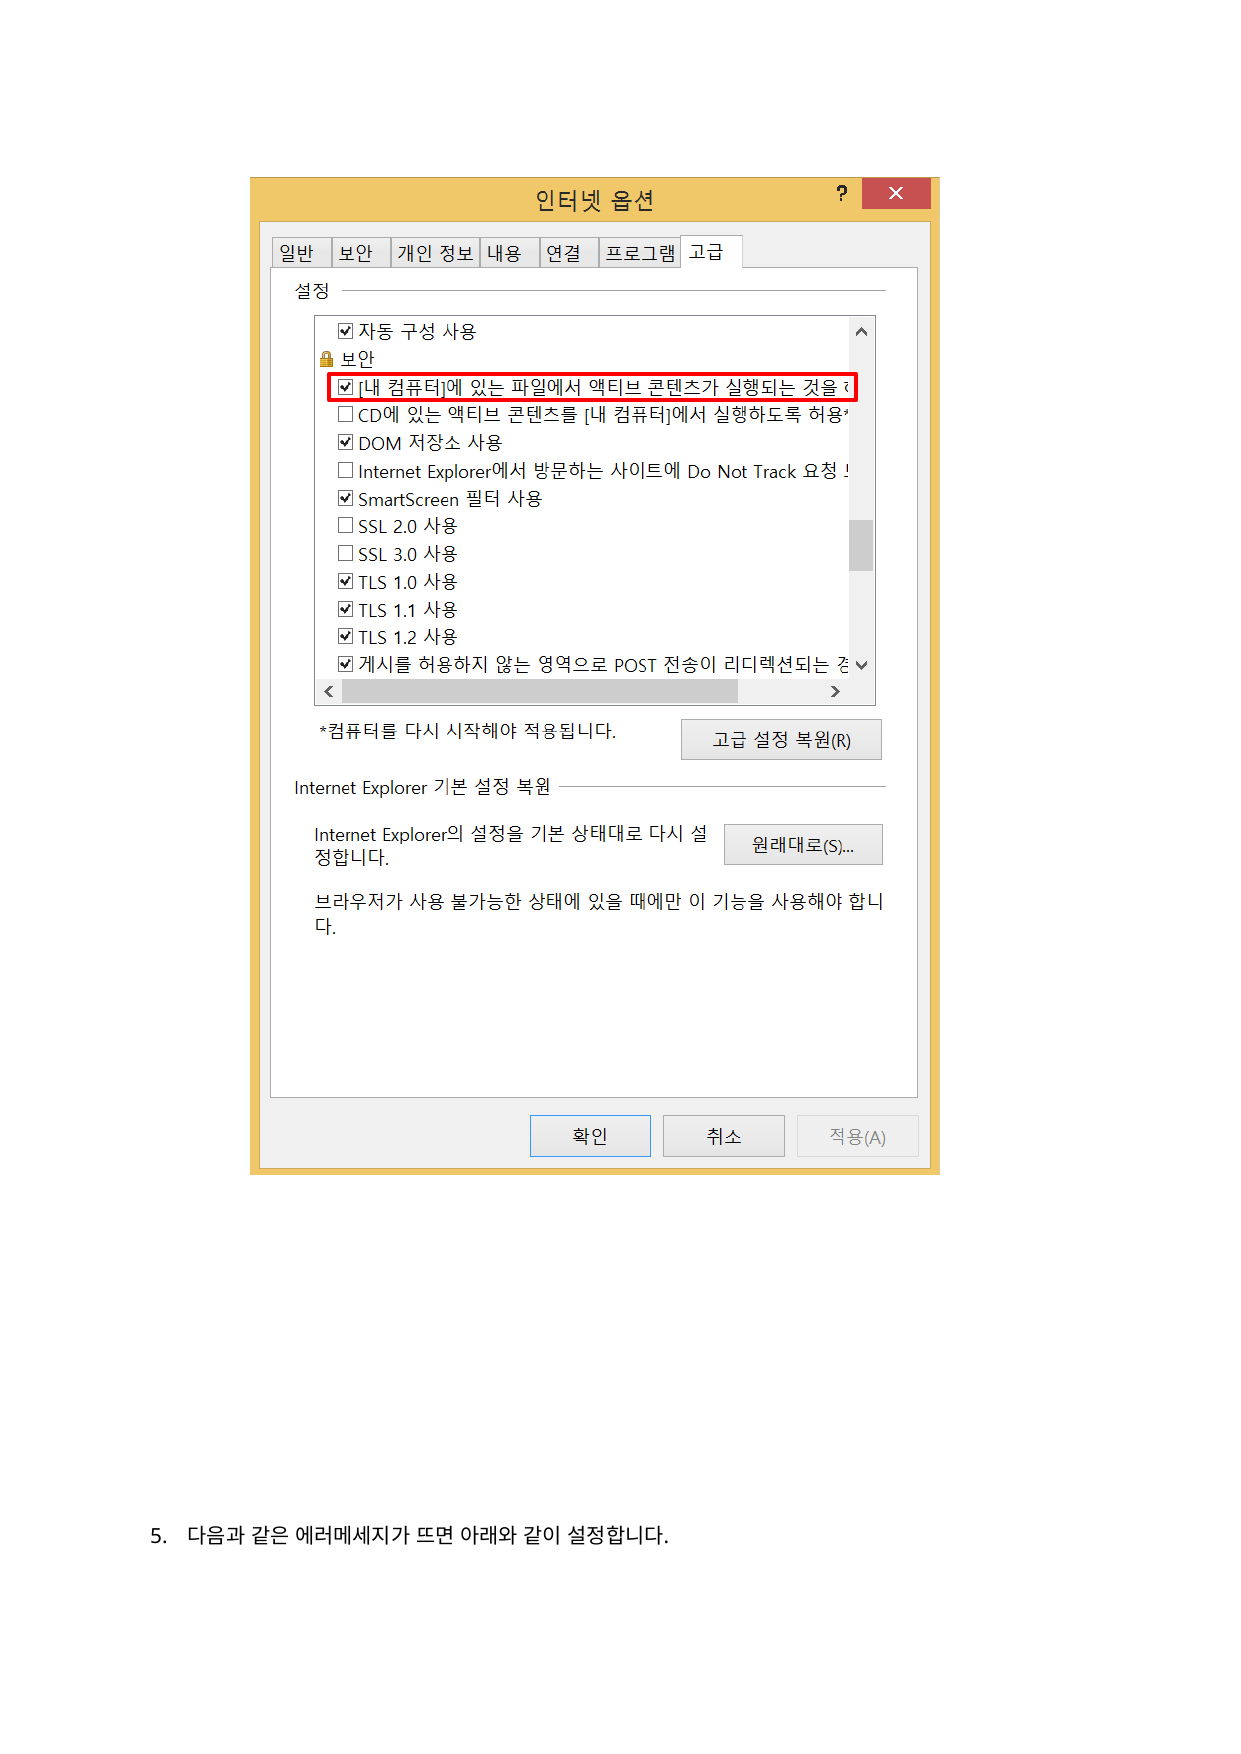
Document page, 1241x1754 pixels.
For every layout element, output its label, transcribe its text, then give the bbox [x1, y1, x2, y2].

picture [250, 177, 940, 1175]
list 다음과 같은 에러메세지가 뜨면 아래와 같이 설정합니다. [150, 1520, 1090, 1550]
